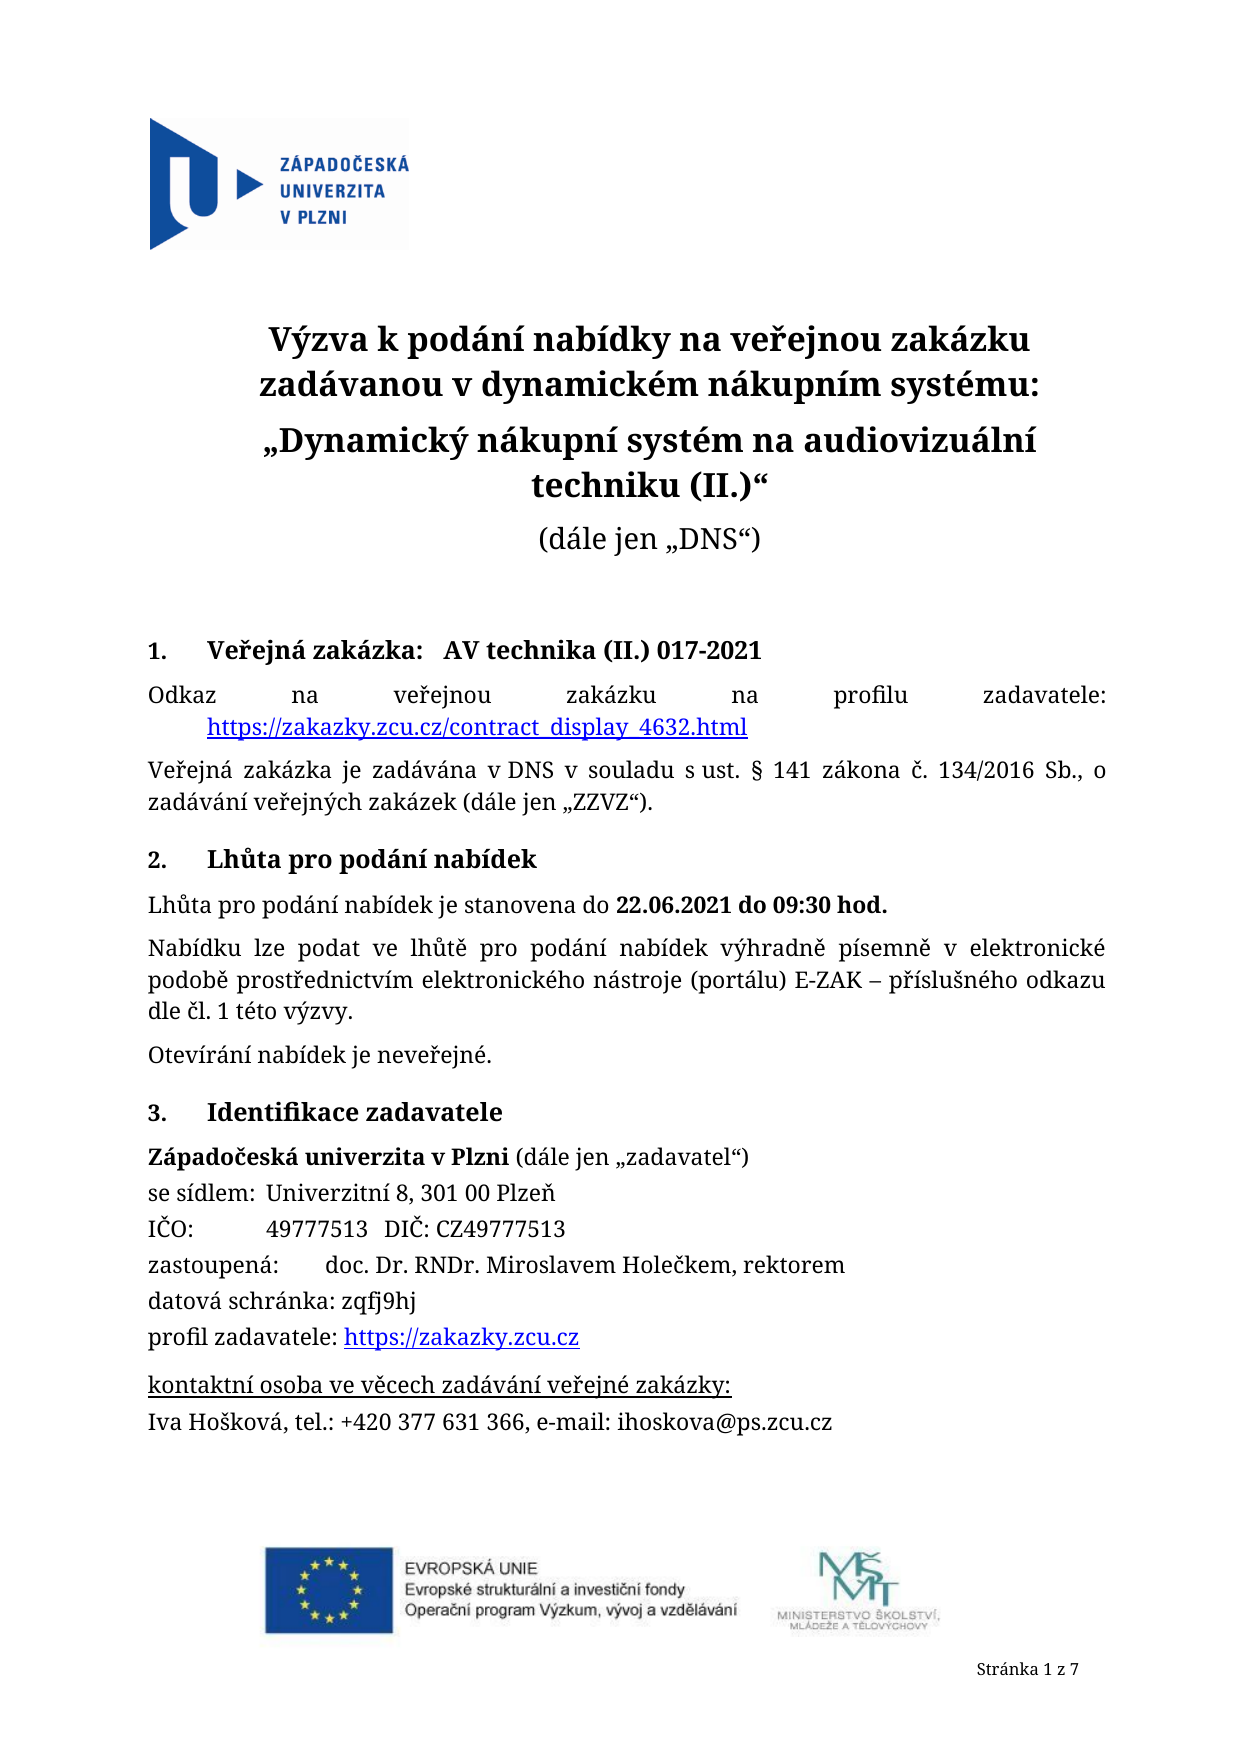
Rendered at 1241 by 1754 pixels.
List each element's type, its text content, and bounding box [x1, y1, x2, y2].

text Lhůta pro podání nabídek je stanovena do 22.06.2021 do 09:30 hod. [148, 888, 1107, 920]
text Veřejná zakázka je zadávána v DNS v souladu s ust. § 141 zákona č. 134/2016 Sb., o zadávání veřejných zakázek (dále jen „ZZVZ“). [148, 754, 1107, 817]
text (dále jen „DNS“) [192, 518, 1107, 558]
text Otevírání nabídek je neveřejné. [148, 1038, 1107, 1070]
picture [150, 118, 409, 250]
text Iva Hošková, tel.: +420 377 631 366, e-mail: ihoskova@ps.zcu.cz [148, 1405, 1107, 1437]
text IČO: 49777513 DIČ: CZ49777513 [148, 1213, 1107, 1244]
text profil zadavatele: https://zakazky.zcu.cz [148, 1321, 1107, 1352]
text datová schránka: zqfj9hj [148, 1285, 1107, 1316]
subtitle Identifikace zadavatele [148, 1095, 1107, 1129]
text Výzva k podání nabídky na veřejnou zakázku zadávanou v dynamickém nákupním systému: [192, 316, 1107, 406]
picture [220, 1506, 977, 1676]
subtitle Veřejná zakázka: AV technika (II.) 017-2021 [148, 633, 1107, 667]
text se sídlem: Univerzitní 8, 301 00 Plzeň [148, 1177, 1107, 1208]
text zastoupená: doc. Dr. RNDr. Miroslavem Holečkem, rektorem [148, 1249, 1107, 1280]
text Západočeská univerzita v Plzni (dále jen „zadavatel“) [148, 1141, 1107, 1173]
text Nabídku lze podat ve lhůtě pro podání nabídek výhradně písemně v elektronické podobě prostřednictvím elektronického nástroje (portálu) E-ZAK – příslušného odkazu dle čl. 1 této výzvy. [148, 932, 1107, 1026]
text kontaktní osoba ve věcech zadávání veřejné zakázky: [148, 1369, 1107, 1401]
text „Dynamický nákupní systém na audiovizuální techniku (II.)“ [192, 417, 1107, 508]
text Odkaz na veřejnou zakázku na profilu zadavatele: https://zakazky.zcu.cz/contract_display_4632.html [148, 679, 1107, 742]
subtitle Lhůta pro podání nabídek [148, 842, 1107, 876]
